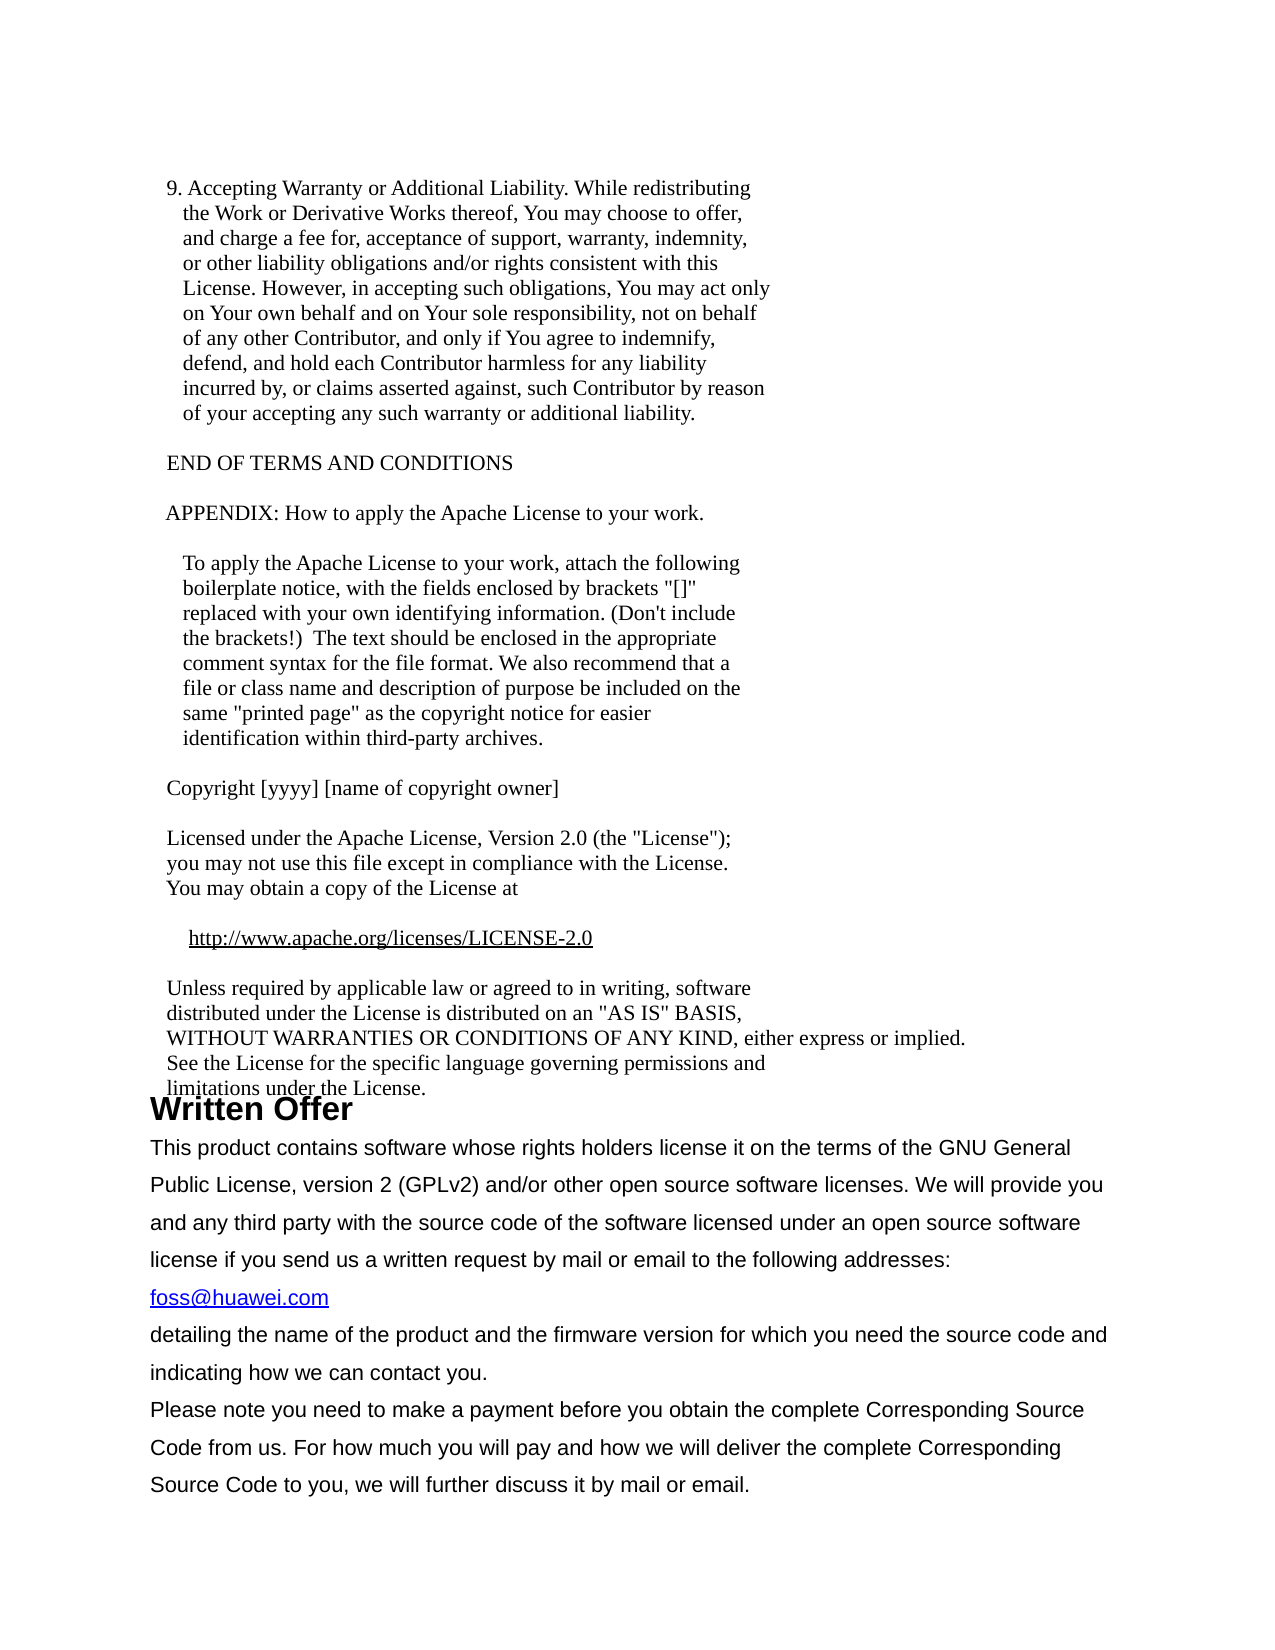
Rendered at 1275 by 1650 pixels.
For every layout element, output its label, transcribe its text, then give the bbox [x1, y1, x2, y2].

text Written Offer [150, 1100, 1125, 1125]
text Please note you need to make a payment before you obtain the complete Corresponding Source Code from us. For how much you will pay and how we will deliver the complete Corresponding Source Code to you, we will further discuss it by mail or email. [150, 1387, 1125, 1500]
text detailing the name of the product and the firmware version for which you need the source code and indicating how we can contact you. [150, 1312, 1125, 1387]
text foss@huawei.com [150, 1275, 1125, 1312]
text This product contains software whose rights holders license it on the terms of the GNU General Public License, version 2 (GPLv2) and/or other open source software licenses. We will provide you and any third party with the source code of the software licensed under an open source software license if you send us a written request by mail or email to the following addresses: [150, 1125, 1125, 1275]
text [150, 150, 1125, 1100]
